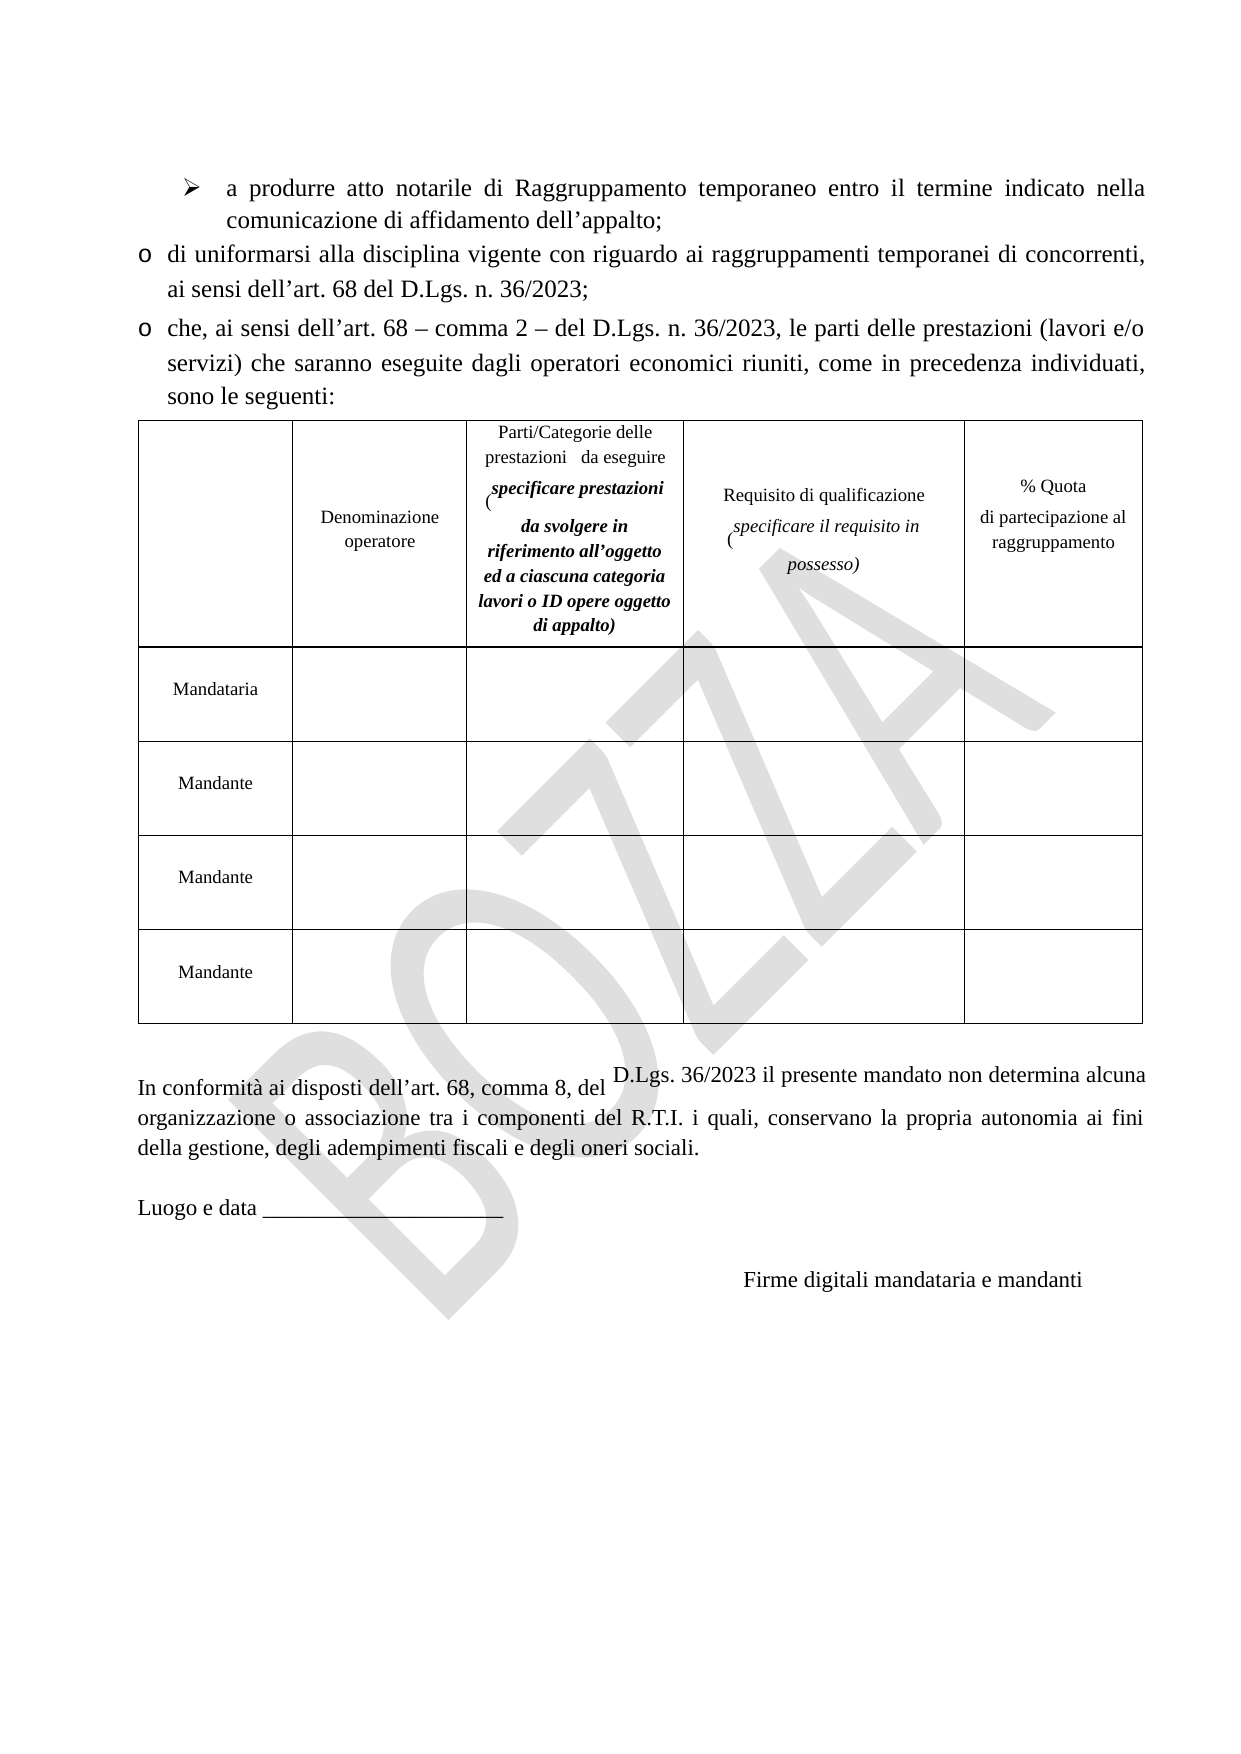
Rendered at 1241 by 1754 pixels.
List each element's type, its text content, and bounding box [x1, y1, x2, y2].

table_header [139, 421, 292, 646]
table_header Requisito di qualificazione (specificare il requisito in possesso) [684, 421, 964, 646]
table_cell [965, 648, 1142, 741]
table_cell [684, 930, 964, 1023]
text Firme digitali mandataria e mandanti [662, 1253, 1146, 1292]
table_cell Mandante [139, 742, 292, 835]
table_header Denominazione operatore [293, 421, 466, 646]
table_cell [965, 836, 1142, 929]
table_cell Mandataria [139, 648, 292, 741]
table_cell [293, 742, 466, 835]
table_header % Quota di partecipazione al raggruppamento [965, 421, 1142, 646]
table_cell [965, 930, 1142, 1023]
table_cell [467, 742, 683, 835]
table_header Parti/Categorie delle prestazioni da eseguire (specificare prestazioni da svolgere in riferimento all’oggetto ed a ciascuna categoria lavori o ID opere oggetto di appalto) [467, 421, 683, 646]
table_cell [684, 648, 964, 741]
table_cell [965, 742, 1142, 835]
table_cell [684, 836, 964, 929]
table_cell [293, 836, 466, 929]
text In conformità ai disposti dell’art. 68, comma 8, del D.Lgs. 36/2023 il presente mandato non determina alcuna organizzazione o associazione tra i componenti del R.T.I. i quali, conservano la propria autonomia ai fini della gestione, degli adempimenti fiscali e degli oneri sociali. [137, 1061, 1146, 1161]
table_cell [293, 930, 466, 1023]
table_cell Mandante [139, 836, 292, 929]
table_cell [467, 648, 683, 741]
table_cell [684, 742, 964, 835]
list che, ai sensi dell’art. 68 – comma 2 – del D.Lgs. n. 36/2023, le parti delle prestazioni (lavori e/o servizi) che saranno eseguite dagli operatori economici riuniti, come in precedenza individuati, sono le seguenti: [137, 313, 1146, 410]
table_cell [293, 648, 466, 741]
list di uniformarsi alla disciplina vigente con riguardo ai raggruppamenti temporanei di concorrenti, ai sensi dell’art. 68 del D.Lgs. n. 36/2023; [137, 239, 1146, 302]
table_cell Mandante [139, 930, 292, 1023]
table_cell [467, 930, 683, 1023]
table_cell [467, 836, 683, 929]
text Luogo e data _____________________ [137, 1193, 1146, 1220]
list a produrre atto notarile di Raggruppamento temporaneo entro il termine indicato nella comunicazione di affidamento dell’appalto; [182, 173, 1146, 234]
